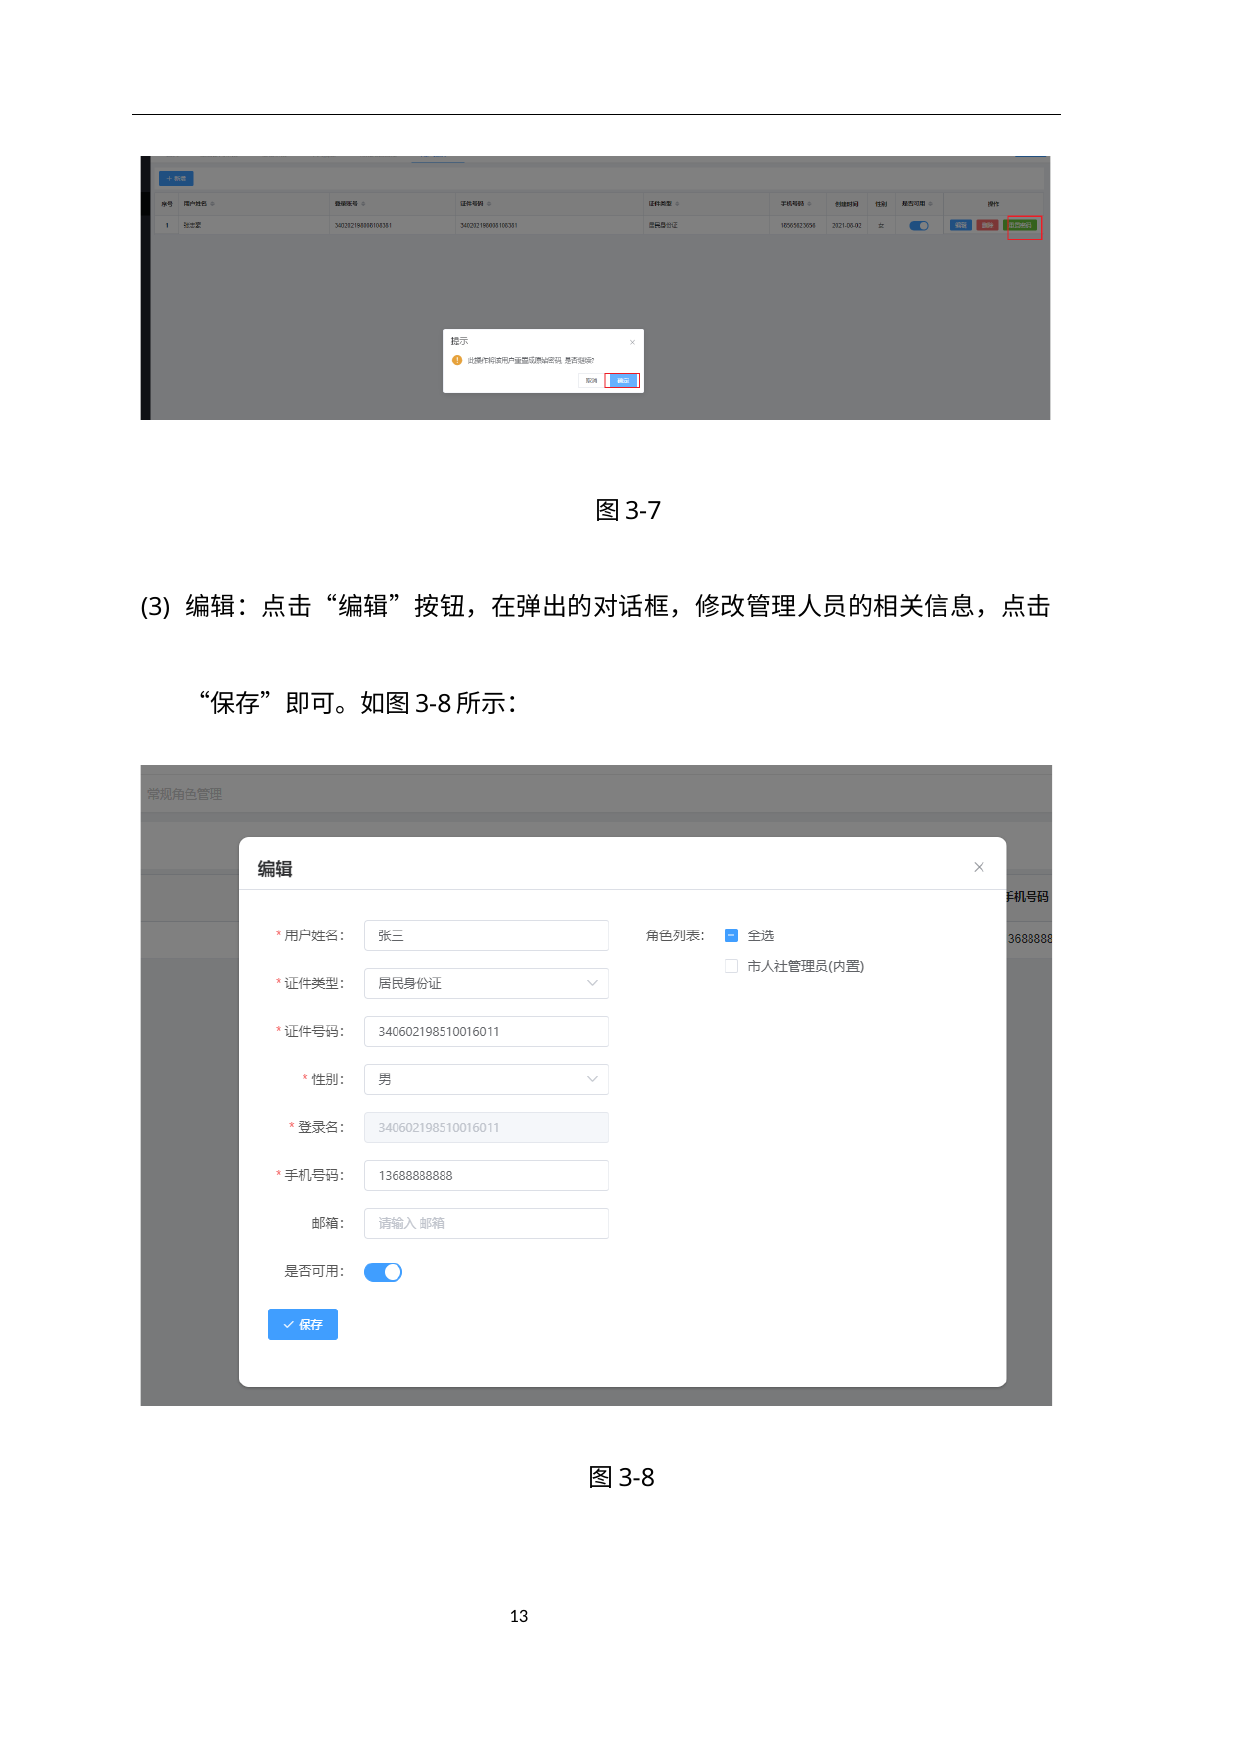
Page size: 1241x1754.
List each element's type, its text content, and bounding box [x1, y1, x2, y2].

picture [140, 156, 1051, 420]
text 图3-7 [141, 476, 1053, 541]
text 图3-8 [141, 1443, 1053, 1508]
list 编辑：点击“编辑”按钮，在弹出的对话框，修改管理人员的相关信息，点击“保存”即可。如图3-8所示： [141, 572, 1053, 734]
picture [140, 765, 1053, 1406]
